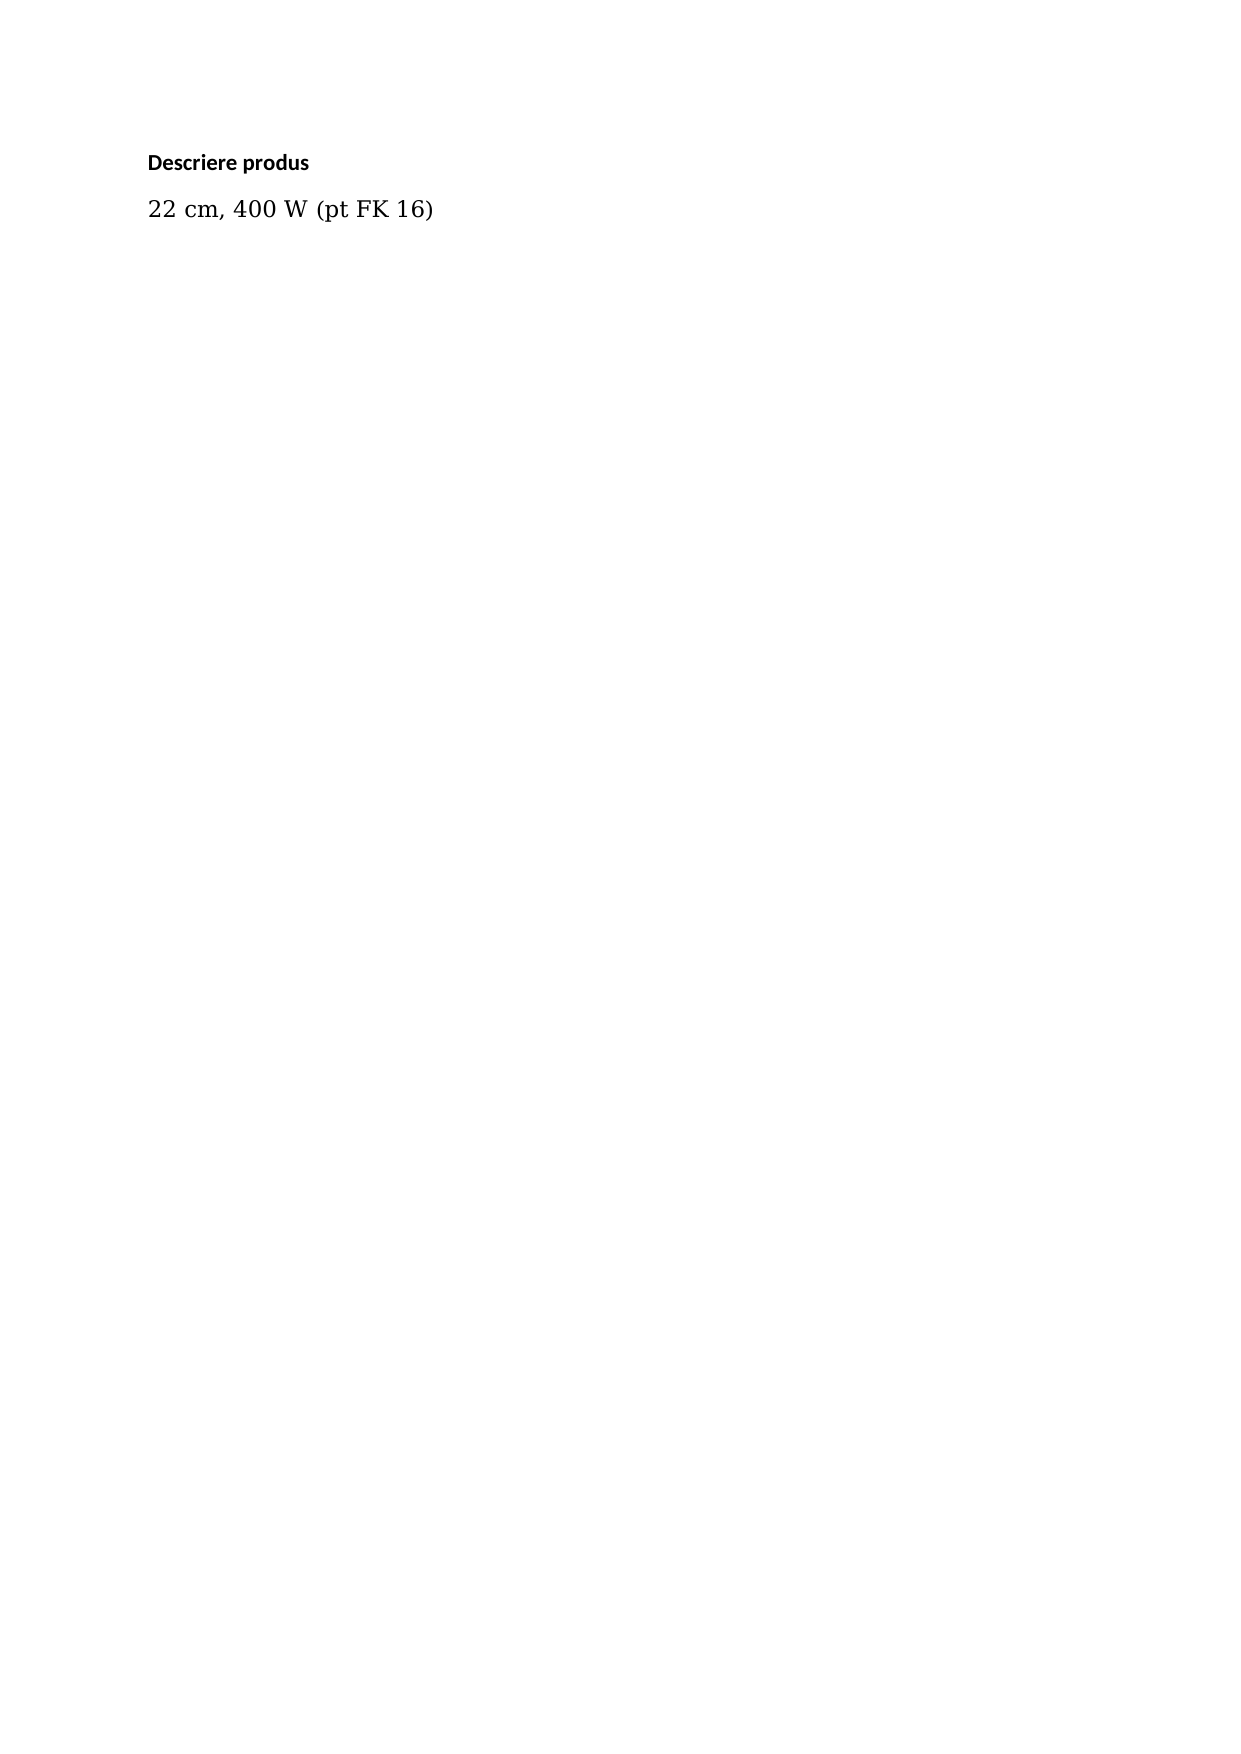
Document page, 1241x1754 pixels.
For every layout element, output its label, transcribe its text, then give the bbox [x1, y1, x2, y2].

text Descriere produs [148, 148, 1093, 176]
text 22 cm, 400 W (pt FK 16) [148, 194, 1093, 222]
